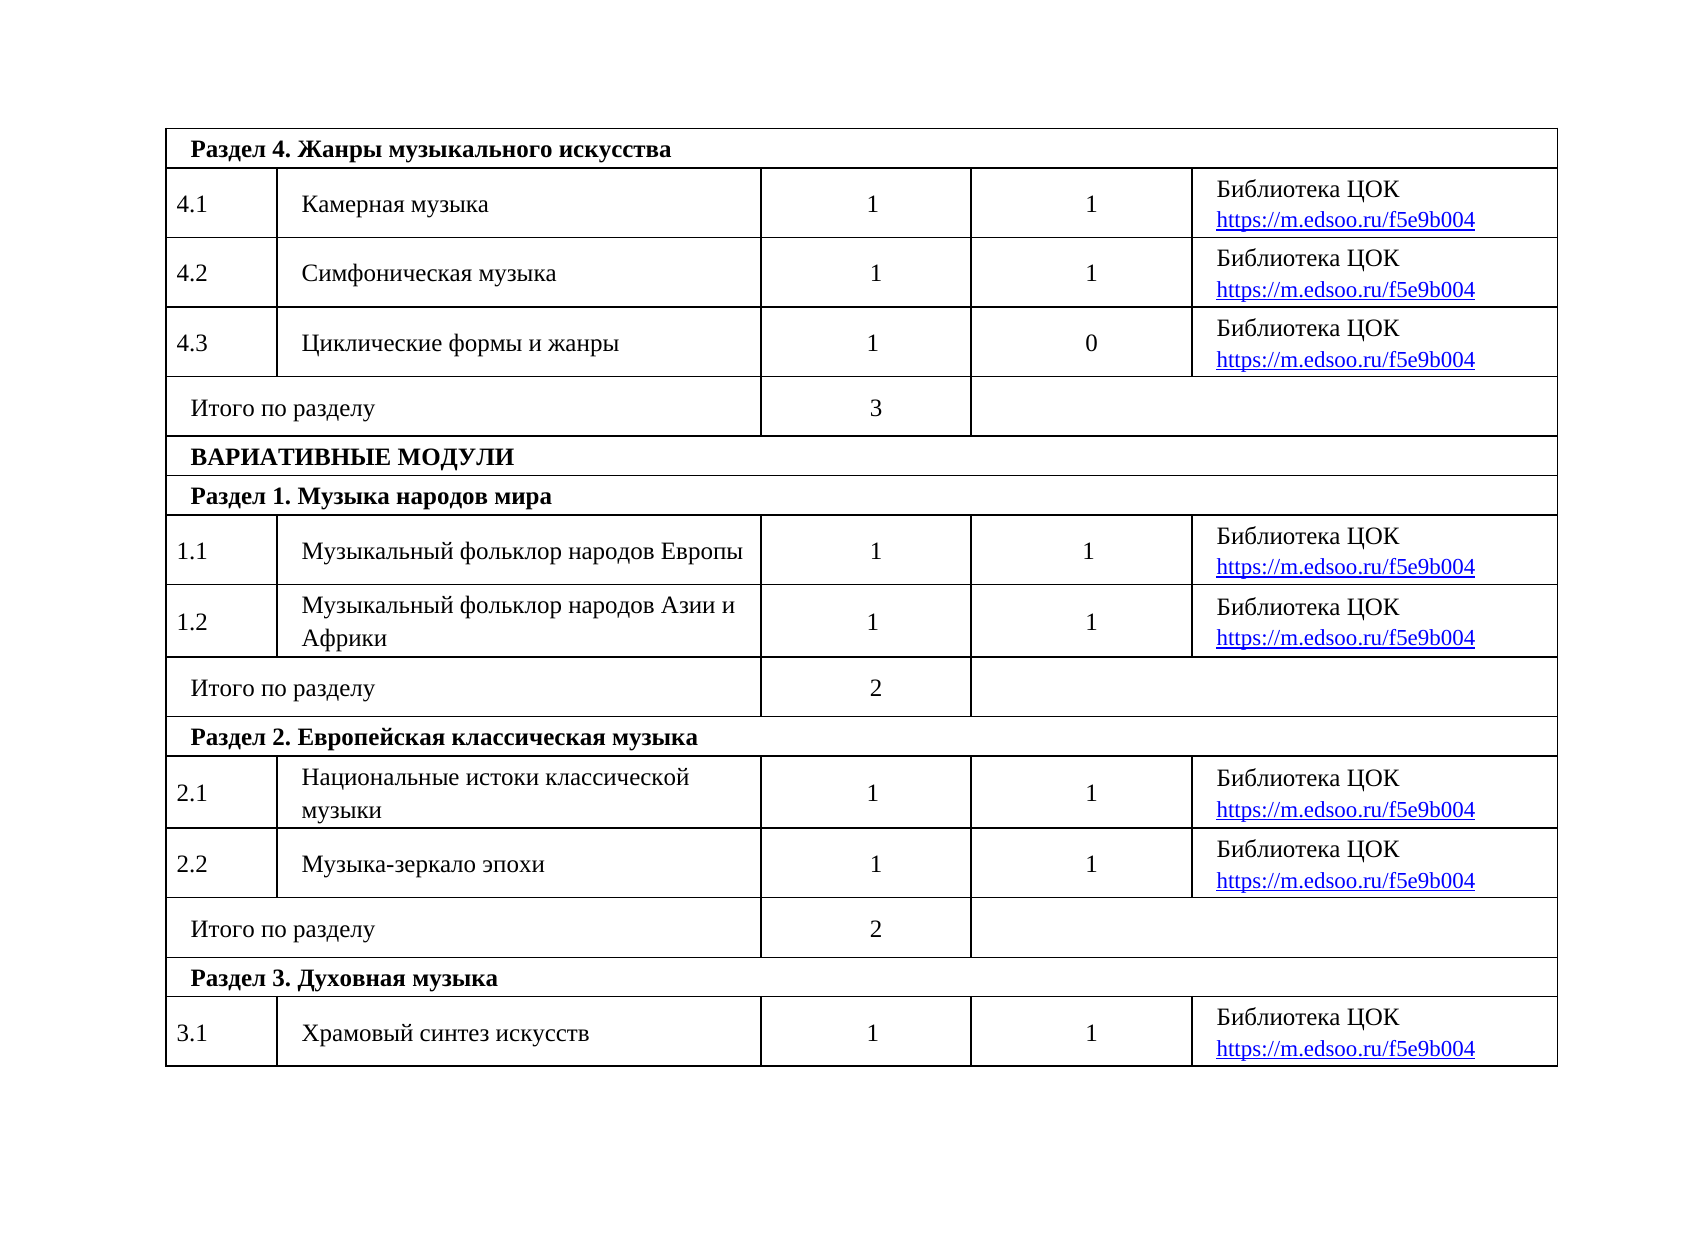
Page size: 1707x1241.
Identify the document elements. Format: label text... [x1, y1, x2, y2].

table_cell 1 [972, 585, 1191, 656]
table_cell 4.3 [167, 308, 276, 376]
table_cell 0 [972, 308, 1191, 376]
table_cell Храмовый синтез искусств [278, 997, 760, 1065]
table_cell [1193, 238, 1557, 306]
table_cell 2 [762, 898, 970, 956]
table_cell 3 [762, 377, 970, 435]
table_cell Камерная музыка [278, 169, 760, 237]
table_cell Раздел 1. Музыка народов мира [167, 476, 1557, 514]
table_cell 1 [972, 516, 1191, 584]
table_cell 1 [762, 757, 970, 827]
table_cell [1193, 829, 1557, 897]
table_cell Раздел 2. Европейская классическая музыка [167, 717, 1557, 755]
table_cell Библиотека ЦОК https://m.edsoo.ru/f5e9b004 [1193, 308, 1557, 376]
table_cell 1 [762, 516, 970, 584]
table_cell 1 [762, 585, 970, 656]
table_cell 3.1 [167, 997, 276, 1065]
table_cell 1 [972, 829, 1191, 897]
table_cell 4.1 [167, 169, 276, 237]
table_cell 1 [762, 308, 970, 376]
table_cell Раздел 4. Жанры музыкального искусства [167, 129, 1557, 167]
table_cell 1 [762, 829, 970, 897]
table_cell [972, 658, 1557, 716]
table_cell 1 [972, 169, 1191, 237]
table_cell Итого по разделу [167, 898, 760, 956]
table_cell 1 [972, 757, 1191, 827]
table_cell 4.2 [167, 238, 276, 306]
table_cell Музыкальный фольклор народов Европы [278, 516, 760, 584]
table_cell 2.1 [167, 757, 276, 827]
table_cell [972, 898, 1557, 956]
table_cell Библиотека ЦОК https://m.edsoo.ru/f5e9b004 [1193, 516, 1557, 584]
table_cell [972, 377, 1557, 435]
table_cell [1193, 169, 1557, 237]
table_cell Симфоническая музыка [278, 238, 760, 306]
table_cell 1 [762, 238, 970, 306]
table_cell 1 [762, 169, 970, 237]
table_cell 1.1 [167, 516, 276, 584]
table_cell Библиотека ЦОК https://m.edsoo.ru/f5e9b004 [1193, 585, 1557, 656]
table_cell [1193, 997, 1557, 1065]
table_cell 2.2 [167, 829, 276, 897]
table_cell Циклические формы и жанры [278, 308, 760, 376]
table_cell 1 [972, 997, 1191, 1065]
table_cell Музыка-зеркало эпохи [278, 829, 760, 897]
table_cell Национальные истоки классической музыки [278, 757, 760, 827]
table_cell 1 [972, 238, 1191, 306]
table_cell Библиотека ЦОК https://m.edsoo.ru/f5e9b004 [1193, 757, 1557, 827]
table_cell 1 [762, 997, 970, 1065]
table_cell Итого по разделу [167, 377, 760, 435]
table_cell Музыкальный фольклор народов Азии и Африки [278, 585, 760, 656]
table_cell Итого по разделу [167, 658, 760, 716]
table_cell ВАРИАТИВНЫЕ МОДУЛИ [167, 437, 1557, 475]
table_cell Раздел 3. Духовная музыка [167, 958, 1557, 996]
table_cell 2 [762, 658, 970, 716]
table_cell 1.2 [167, 585, 276, 656]
